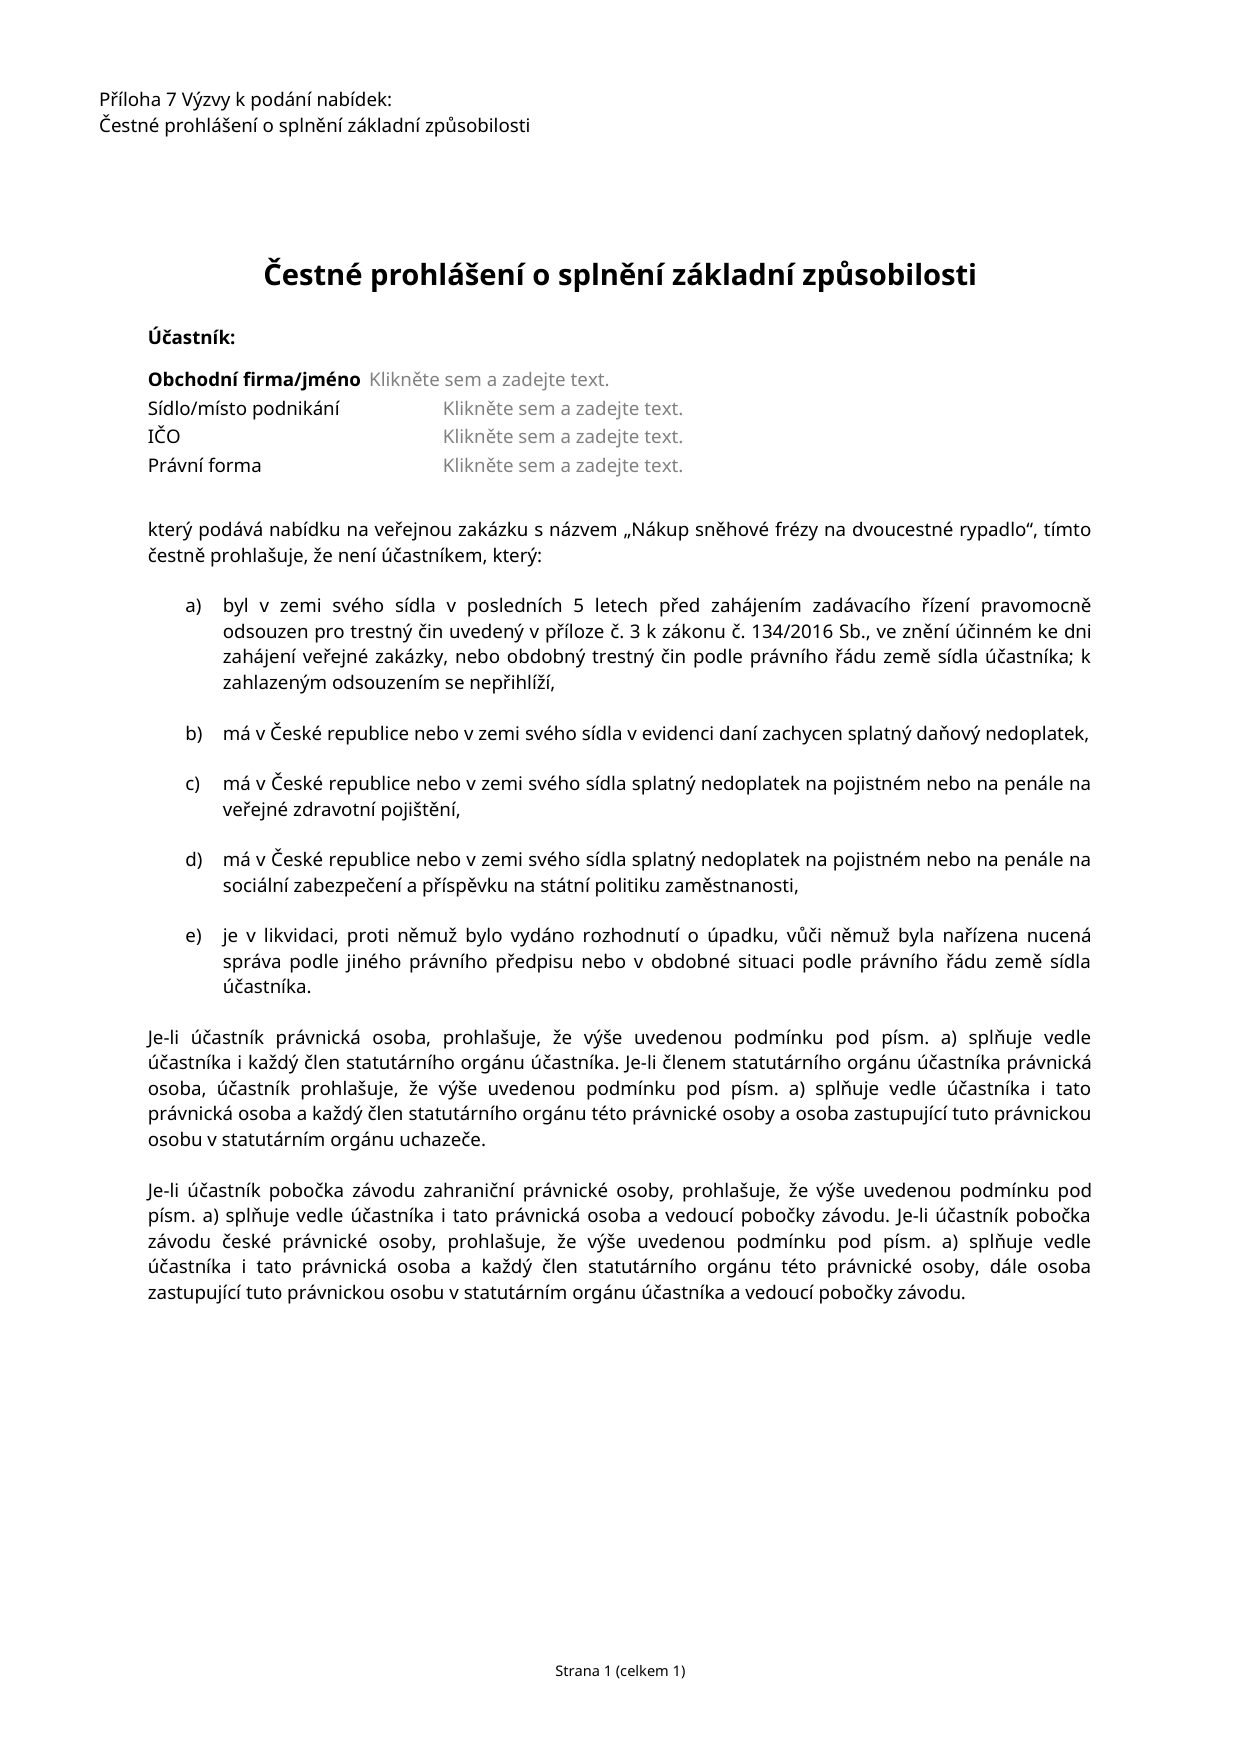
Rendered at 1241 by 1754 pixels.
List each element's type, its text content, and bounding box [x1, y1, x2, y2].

title Čestné prohlášení o splnění základní způsobilosti [148, 255, 1093, 294]
text Obchodní firma/jméno [148, 363, 1093, 392]
text Je-li účastník právnická osoba, prohlašuje, že výše uvedenou podmínku pod písm. a) splňuje vedle účastníka i každý člen statutárního orgánu účastníka. Je-li členem statutárního orgánu účastníka právnická osoba, účastník prohlašuje, že výše uvedenou podmínku pod písm. a) splňuje vedle účastníka i tato právnická osoba a každý člen statutárního orgánu této právnické osoby a osoba zastupující tuto právnickou osobu v statutárním orgánu uchazeče. [148, 1024, 1093, 1152]
text Sídlo/místo podnikání [148, 392, 1093, 421]
text Účastník: [148, 319, 1093, 350]
list je v likvidaci, proti němuž bylo vydáno rozhodnutí o úpadku, vůči němuž byla nařízena nucená správa podle jiného právního předpisu nebo v obdobné situaci podle právního řádu země sídla účastníka. [185, 922, 1093, 999]
list má v České republice nebo v zemi svého sídla splatný nedoplatek na pojistném nebo na penále na veřejné zdravotní pojištění, [185, 770, 1093, 821]
list má v České republice nebo v zemi svého sídla v evidenci daní zachycen splatný daňový nedoplatek, [185, 720, 1093, 745]
list má v České republice nebo v zemi svého sídla splatný nedoplatek na pojistném nebo na penále na sociální zabezpečení a příspěvku na státní politiku zaměstnanosti, [185, 846, 1093, 897]
text Je-li účastník pobočka závodu zahraniční právnické osoby, prohlašuje, že výše uvedenou podmínku pod písm. a) splňuje vedle účastníka i tato právnická osoba a vedoucí pobočky závodu. Je-li účastník pobočka závodu české právnické osoby, prohlašuje, že výše uvedenou podmínku pod písm. a) splňuje vedle účastníka i tato právnická osoba a každý člen statutárního orgánu této právnické osoby, dále osoba zastupující tuto právnickou osobu v statutárním orgánu účastníka a vedoucí pobočky závodu. [148, 1177, 1093, 1305]
text který podává nabídku na veřejnou zakázku s názvem „Nákup sněhové frézy na dvoucestné rypadlo“, tímto čestně prohlašuje, že není účastníkem, který: [148, 517, 1093, 568]
text Právní forma [148, 450, 1093, 479]
text IČO [148, 421, 1093, 450]
list byl v zemi svého sídla v posledních 5 letech před zahájením zadávacího řízení pravomocně odsouzen pro trestný čin uvedený v příloze č. 3 k zákonu č. 134/2016 Sb., ve znění účinném ke dni zahájení veřejné zakázky, nebo obdobný trestný čin podle právního řádu země sídla účastníka; k zahlazeným odsouzením se nepřihlíží, [185, 593, 1093, 695]
